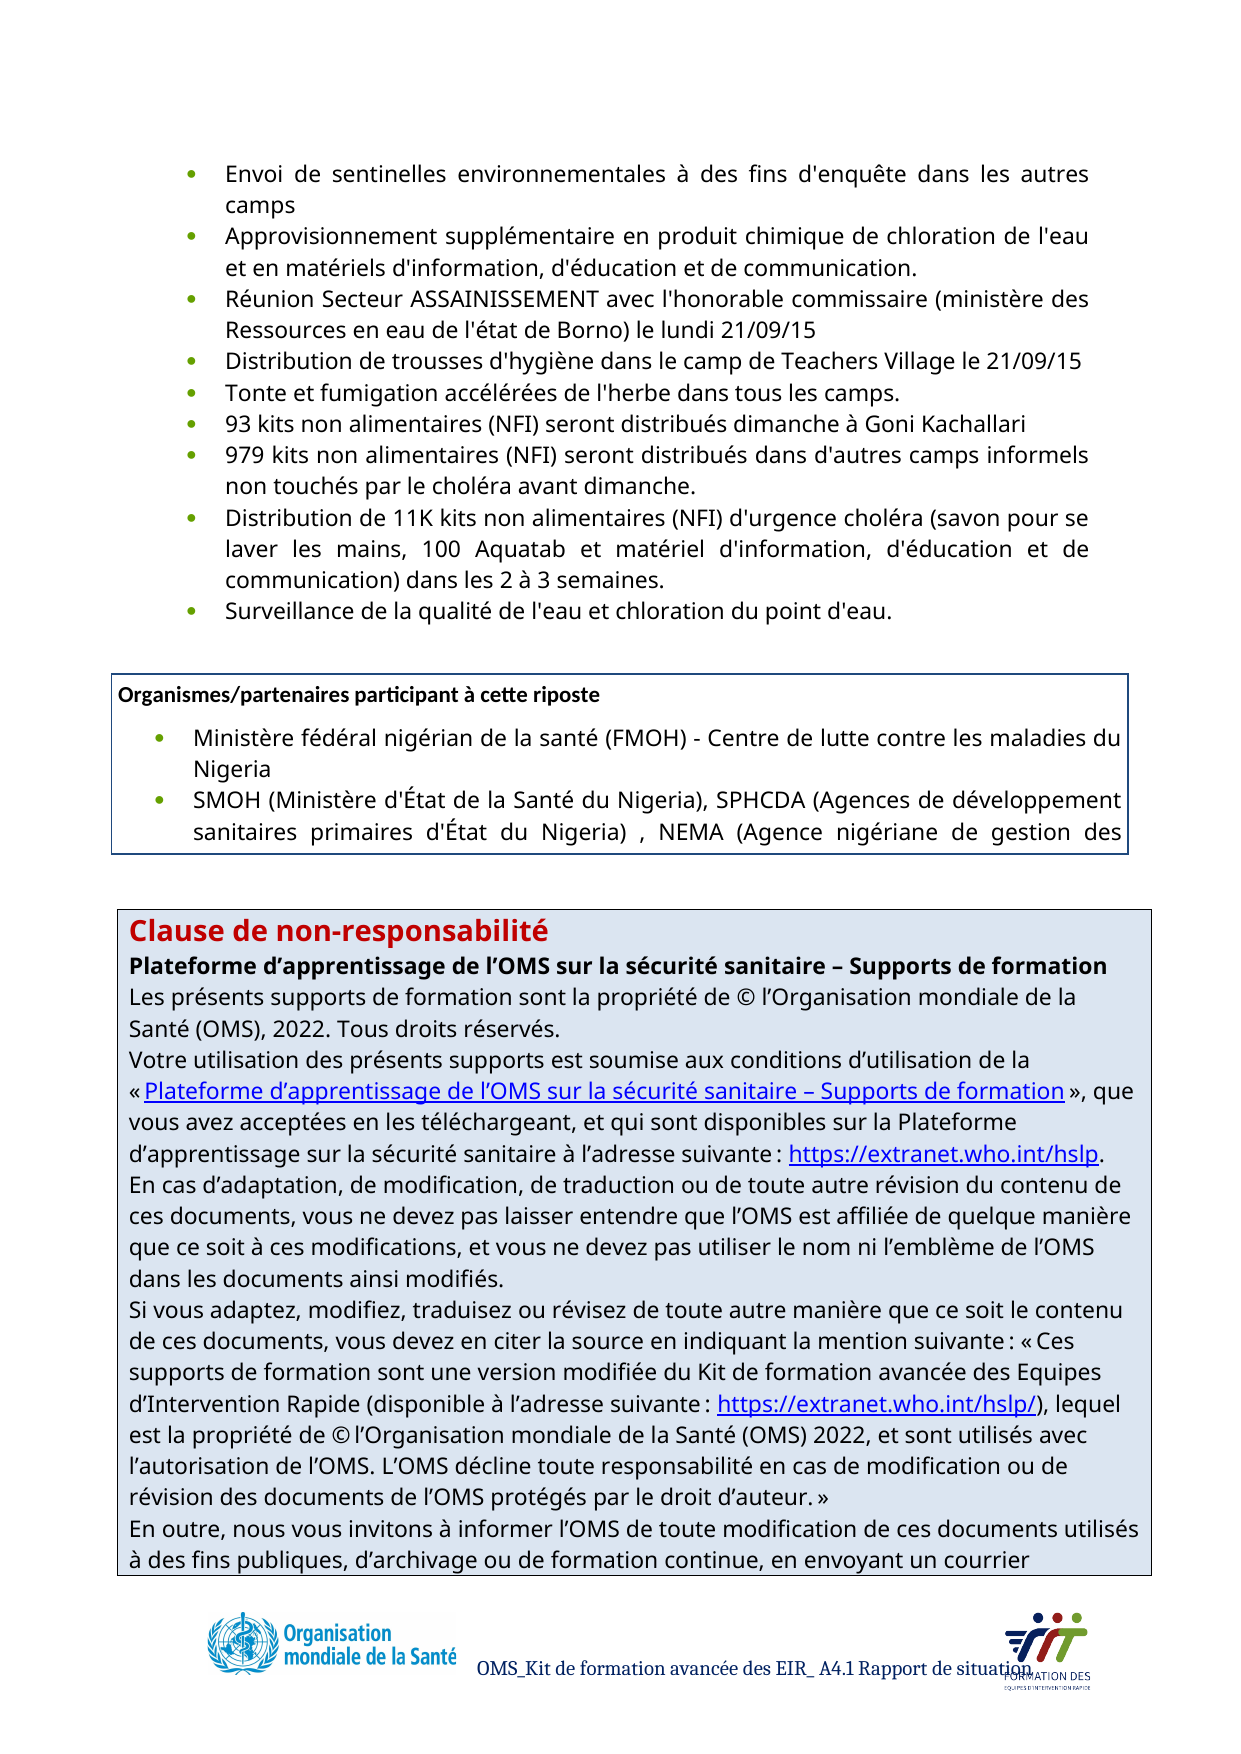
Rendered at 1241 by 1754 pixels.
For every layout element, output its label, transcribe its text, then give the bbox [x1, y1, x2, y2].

picture [1004, 1612, 1091, 1691]
list Tonte et fumigation accélérées de l'herbe dans tous les camps. [187, 377, 1090, 408]
list Envoi de sentinelles environnementales à des fins d'enquête dans les autres camps [187, 158, 1090, 220]
list Distribution de trousses d'hygiène dans le camp de Teachers Village le 21/09/15 [187, 345, 1090, 377]
list 93 kits non alimentaires (NFI) seront distribués dimanche à Goni Kachallari [187, 408, 1090, 439]
list Approvisionnement supplémentaire en produit chimique de chloration de l'eau et en matériels d'information, d'éducation et de communication. [187, 220, 1090, 283]
list Surveillance de la qualité de l'eau et chloration du point d'eau. [187, 595, 1090, 627]
list Distribution de 11K kits non alimentaires (NFI) d'urgence choléra (savon pour se laver les mains, 100 Aquatab et matériel d'information, d'éducation et de communication) dans les 2 à 3 semaines. [187, 502, 1090, 595]
list Réunion Secteur ASSAINISSEMENT avec l'honorable commissaire (ministère des Ressources en eau de l'état de Borno) le lundi 21/09/15 [187, 283, 1090, 345]
list 979 kits non alimentaires (NFI) seront distribués dans d'autres camps informels non touchés par le choléra avant dimanche. [187, 439, 1090, 502]
picture [207, 1612, 457, 1675]
